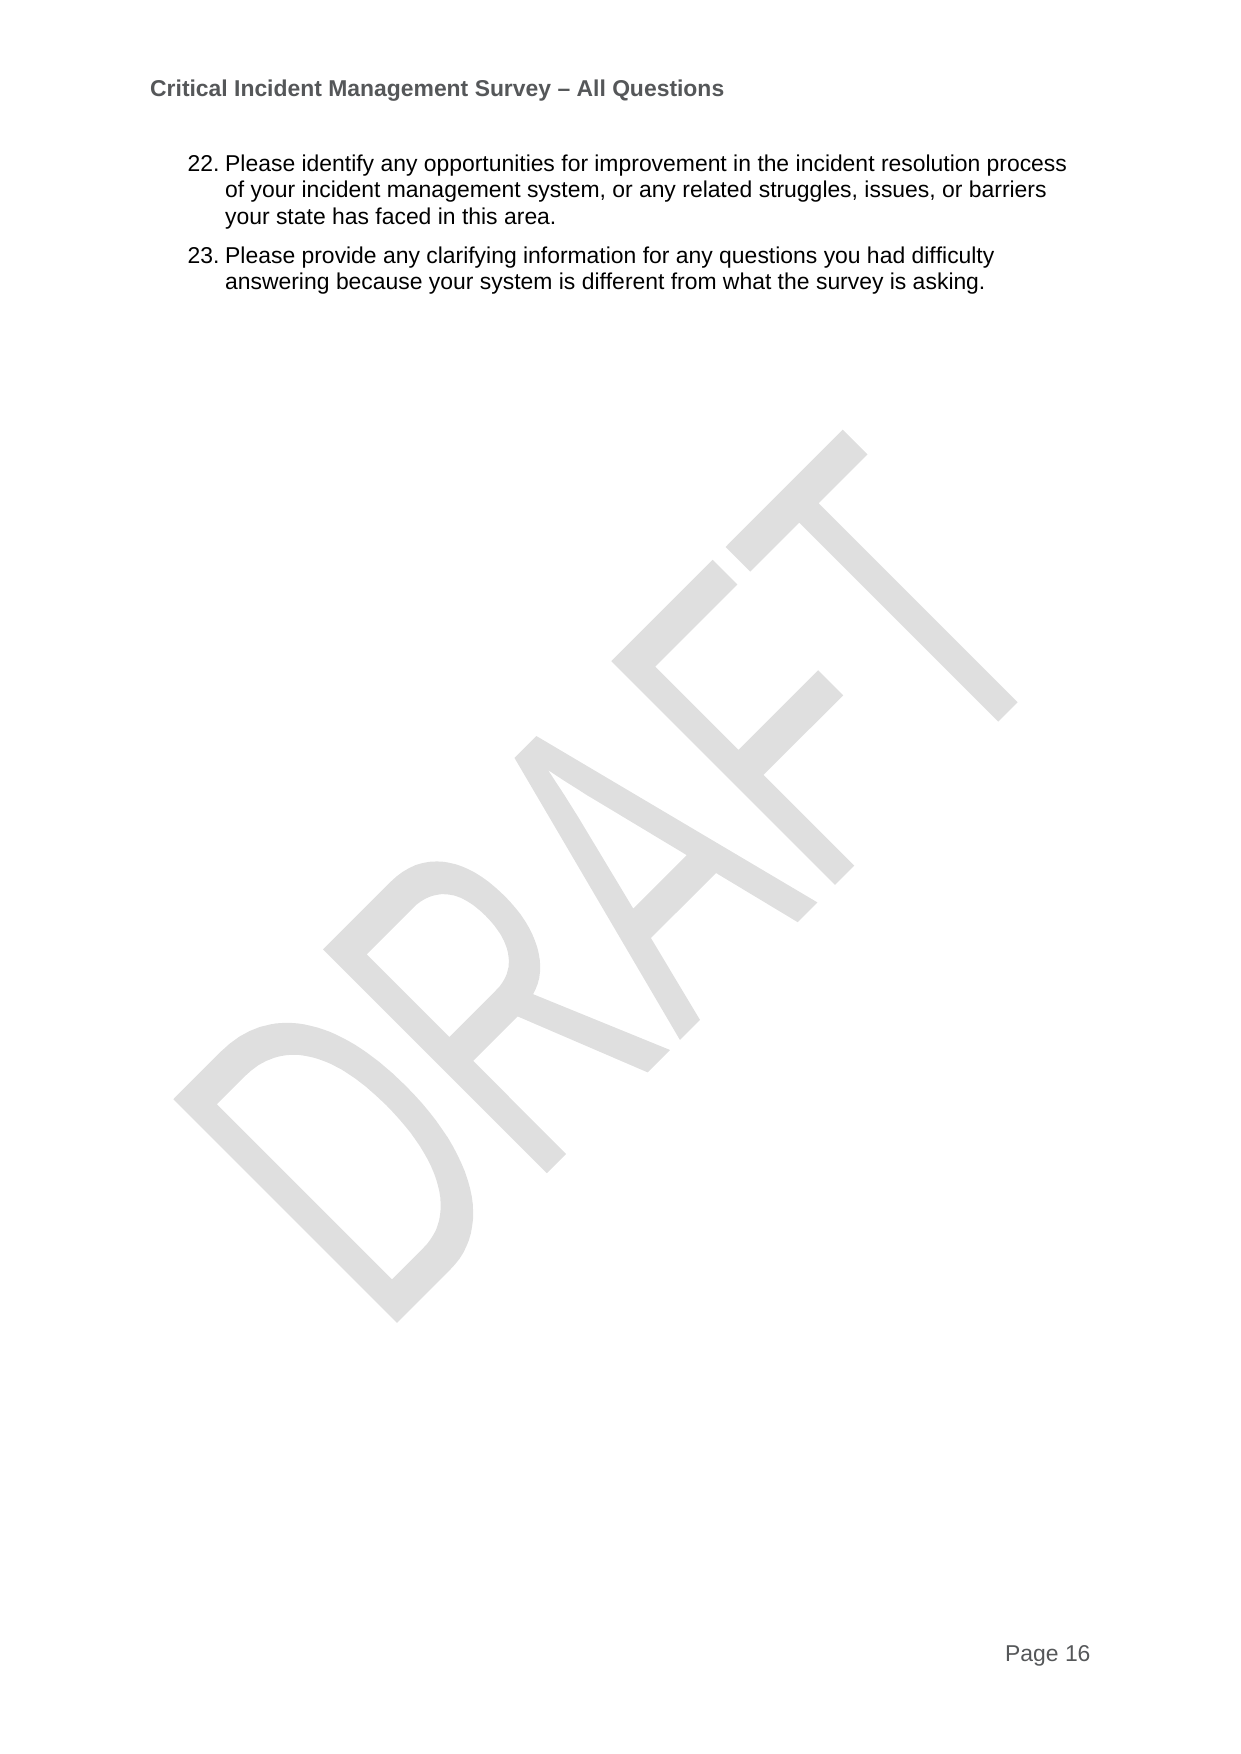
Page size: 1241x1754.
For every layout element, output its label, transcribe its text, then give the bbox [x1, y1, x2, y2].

list Please identify any opportunities for improvement in the incident resolution process of your incident management system, or any related struggles, issues, or barriers your state has faced in this area. [187, 150, 1090, 229]
list Please provide any clarifying information for any questions you had difficulty answering because your system is different from what the survey is asking. [187, 242, 1090, 294]
